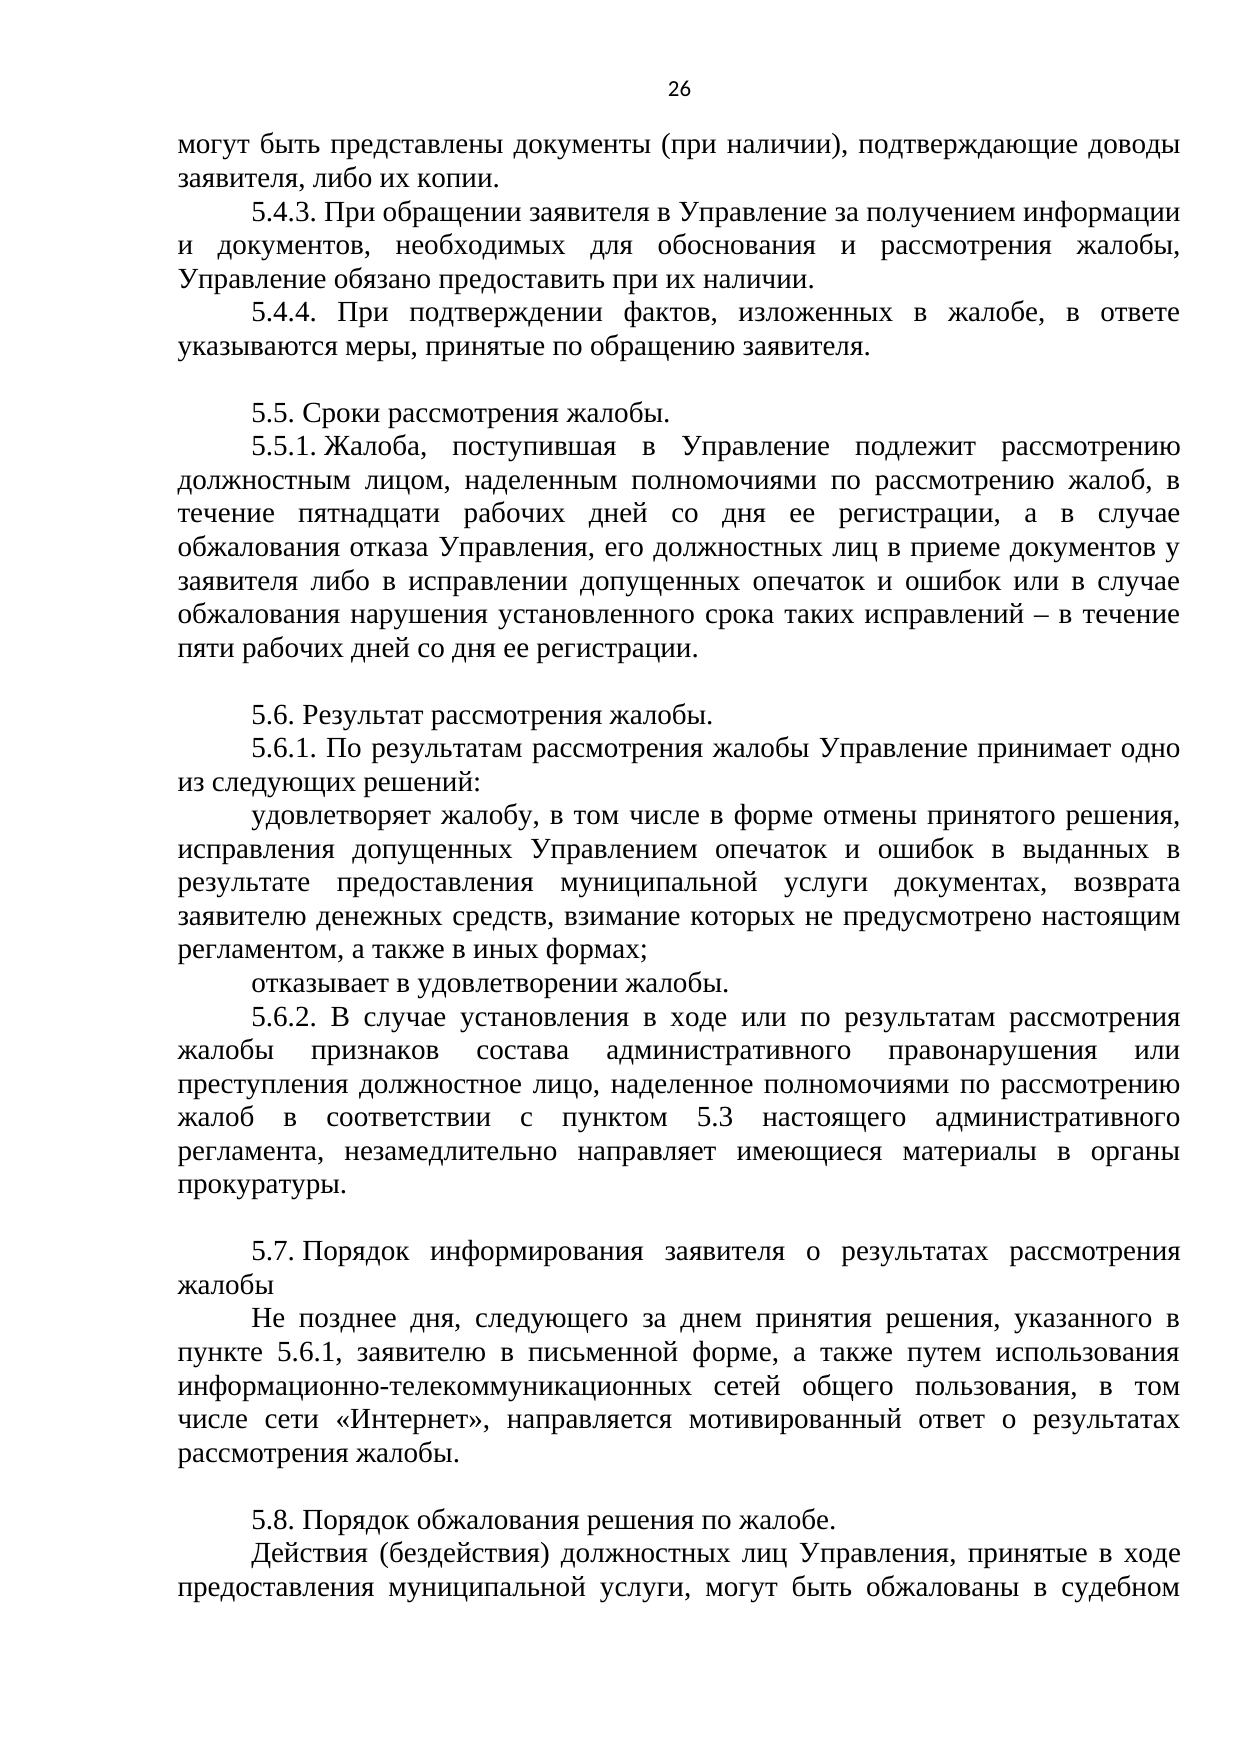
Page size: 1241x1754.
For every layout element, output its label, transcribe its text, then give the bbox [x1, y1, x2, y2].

text удовлетворяет жалобу, в том числе в форме отмены принятого решения, исправления допущенных Управлением опечаток и ошибок в выданных в результате предоставления муниципальной услуги документах, возврата заявителю денежных средств, взимание которых не предусмотрено настоящим регламентом, а также в иных формах; [177, 797, 1181, 965]
text 5.8. Порядок обжалования решения по жалобе. [177, 1502, 1181, 1535]
text 5.6. Результат рассмотрения жалобы. [177, 697, 1181, 730]
text 5.6.1. По результатам рассмотрения жалобы Управление принимает одно из следующих решений: [177, 730, 1181, 797]
text 5.4.3. При обращении заявителя в Управление за получением информации и документов, необходимых для обоснования и рассмотрения жалобы, Управление обязано предоставить при их наличии. [177, 194, 1181, 294]
text Не позднее дня, следующего за днем принятия решения, указанного в пункте 5.6.1, заявителю в письменной форме, а также путем использования информационно-телекоммуникационных сетей общего пользования, в том числе сети «Интернет», направляется мотивированный ответ о результатах рассмотрения жалобы. [177, 1301, 1181, 1468]
text 5.5. Сроки рассмотрения жалобы. [177, 395, 1181, 428]
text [177, 1535, 1181, 1602]
text 5.5.1. Жалоба, поступившая в Управление подлежит рассмотрению должностным лицом, наделенным полномочиями по рассмотрению жалоб, в течение пятнадцати рабочих дней со дня ее регистрации, а в случае обжалования отказа Управления, его должностных лиц в приеме документов у заявителя либо в исправлении допущенных опечаток и ошибок или в случае обжалования нарушения установленного срока таких исправлений – в течение пяти рабочих дней со дня ее регистрации. [177, 428, 1181, 663]
text 5.7. Порядок информирования заявителя о результатах рассмотрения жалобы [177, 1233, 1181, 1301]
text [177, 127, 1181, 194]
text 5.6.2. В случае установления в ходе или по результатам рассмотрения жалобы признаков состава административного правонарушения или преступления должностное лицо, наделенное полномочиями по рассмотрению жалоб в соответствии с пунктом 5.3 настоящего административного регламента, незамедлительно направляет имеющиеся материалы в органы прокуратуры. [177, 999, 1181, 1200]
text 5.4.4. При подтверждении фактов, изложенных в жалобе, в ответе указываются меры, принятые по обращению заявителя. [177, 294, 1181, 361]
text отказывает в удовлетворении жалобы. [177, 965, 1181, 999]
